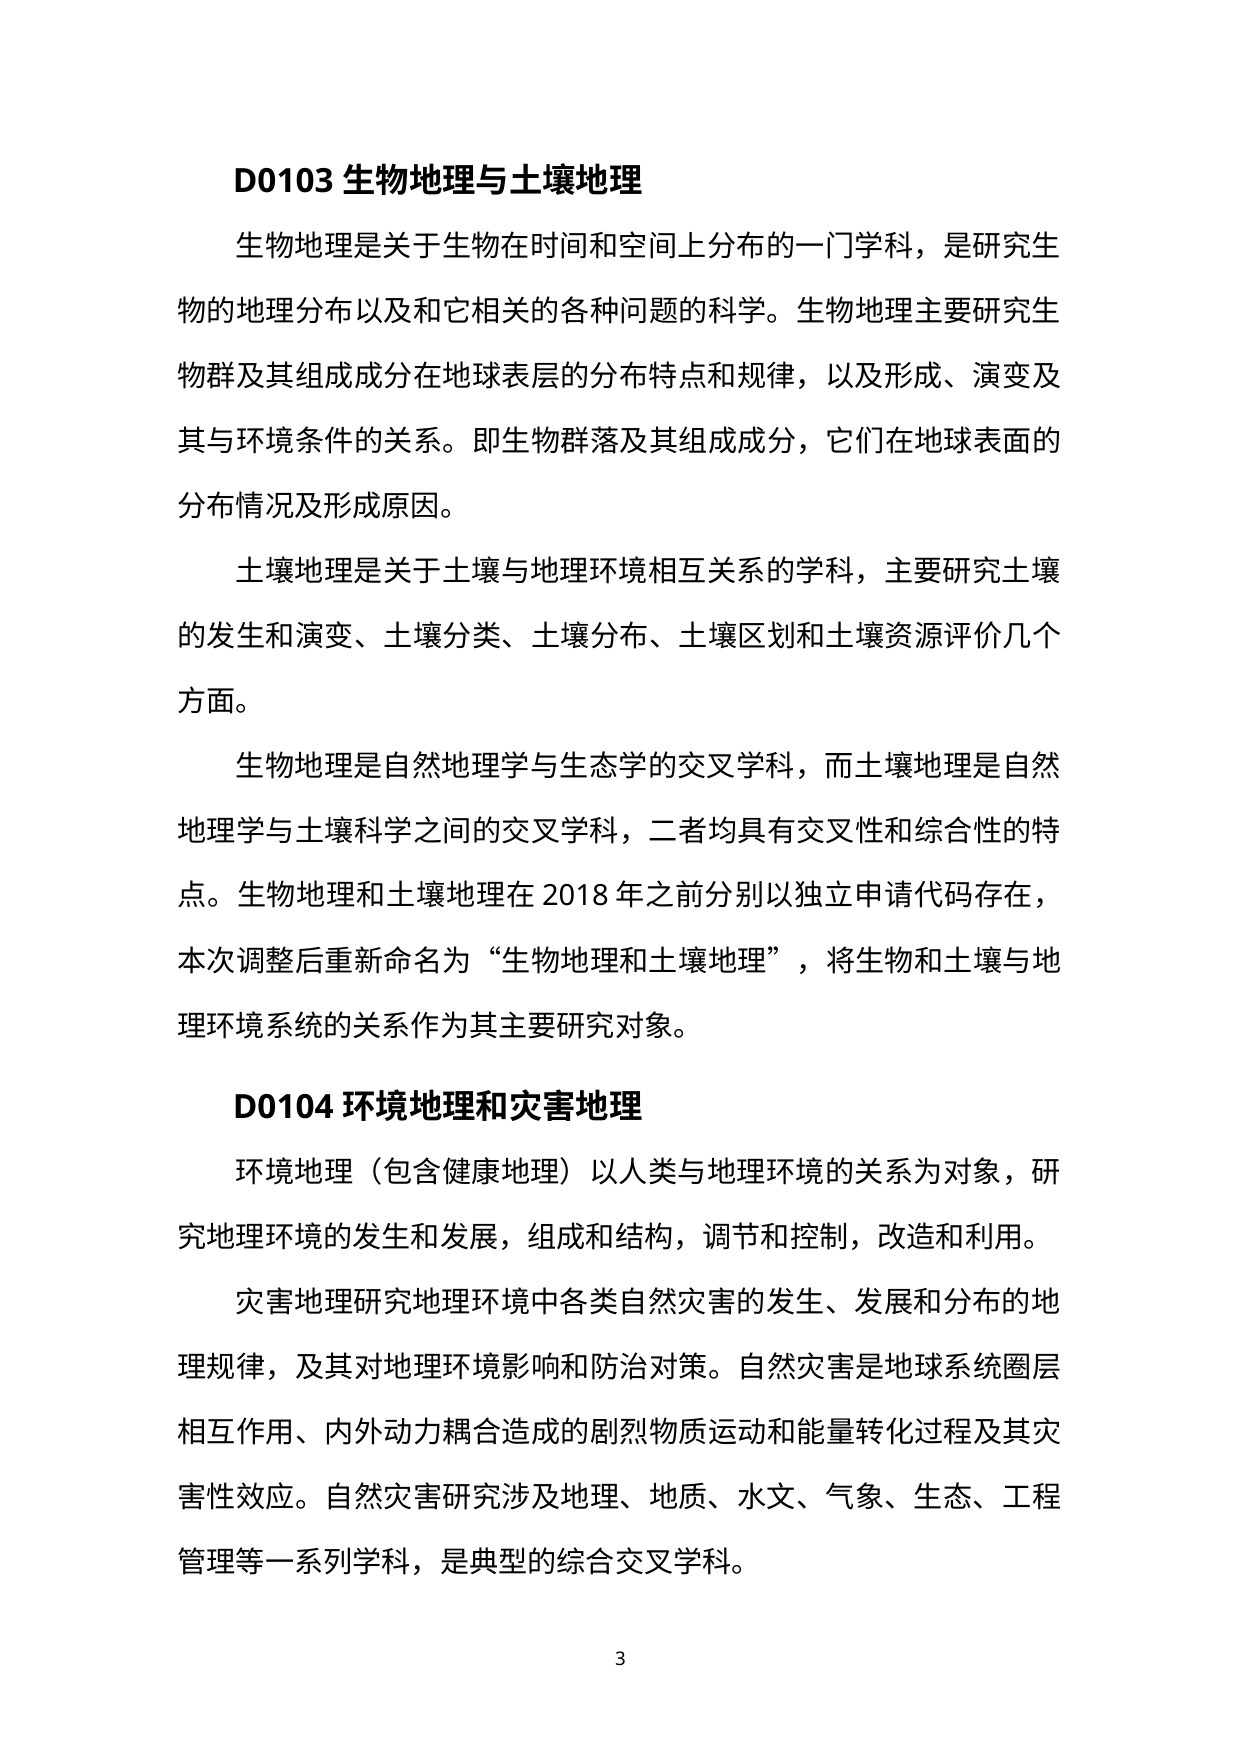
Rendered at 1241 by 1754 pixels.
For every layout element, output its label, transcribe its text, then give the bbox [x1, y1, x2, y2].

text 环境地理（包含健康地理）以人类与地理环境的关系为对象，研究地理环境的发生和发展，组成和结构，调节和控制，改造和利用。 [177, 1137, 1063, 1267]
text 灾害地理研究地理环境中各类自然灾害的发生、发展和分布的地理规律，及其对地理环境影响和防治对策。自然灾害是地球系统圈层相互作用、内外动力耦合造成的剧烈物质运动和能量转化过程及其灾害性效应。自然灾害研究涉及地理、地质、水文、气象、生态、工程、管理等一系列学科，是典型的综合交叉学科。 [177, 1267, 1063, 1592]
text 土壤地理是关于土壤与地理环境相互关系的学科，主要研究土壤的发生和演变、土壤分类、土壤分布、土壤区划和土壤资源评价几个方面。 [177, 536, 1063, 731]
text D0104 环境地理和灾害地理 [233, 1072, 1063, 1137]
text D0103 生物地理与土壤地理 [233, 146, 1063, 211]
text 生物地理是关于生物在时间和空间上分布的一门学科，是研究生物的地理分布以及和它相关的各种问题的科学。生物地理主要研究生物群及其组成成分在地球表层的分布特点和规律，以及形成、演变及其与环境条件的关系。即生物群落及其组成成分，它们在地球表面的分布情况及形成原因。 [177, 211, 1063, 536]
text 生物地理是自然地理学与生态学的交叉学科，而土壤地理是自然地理学与土壤科学之间的交叉学科，二者均具有交叉性和综合性的特点。生物地理和土壤地理在2018年之前分别以独立申请代码存在，本次调整后重新命名为“生物地理和土壤地理”，将生物和土壤与地理环境系统的关系作为其主要研究对象。 [177, 731, 1063, 1056]
